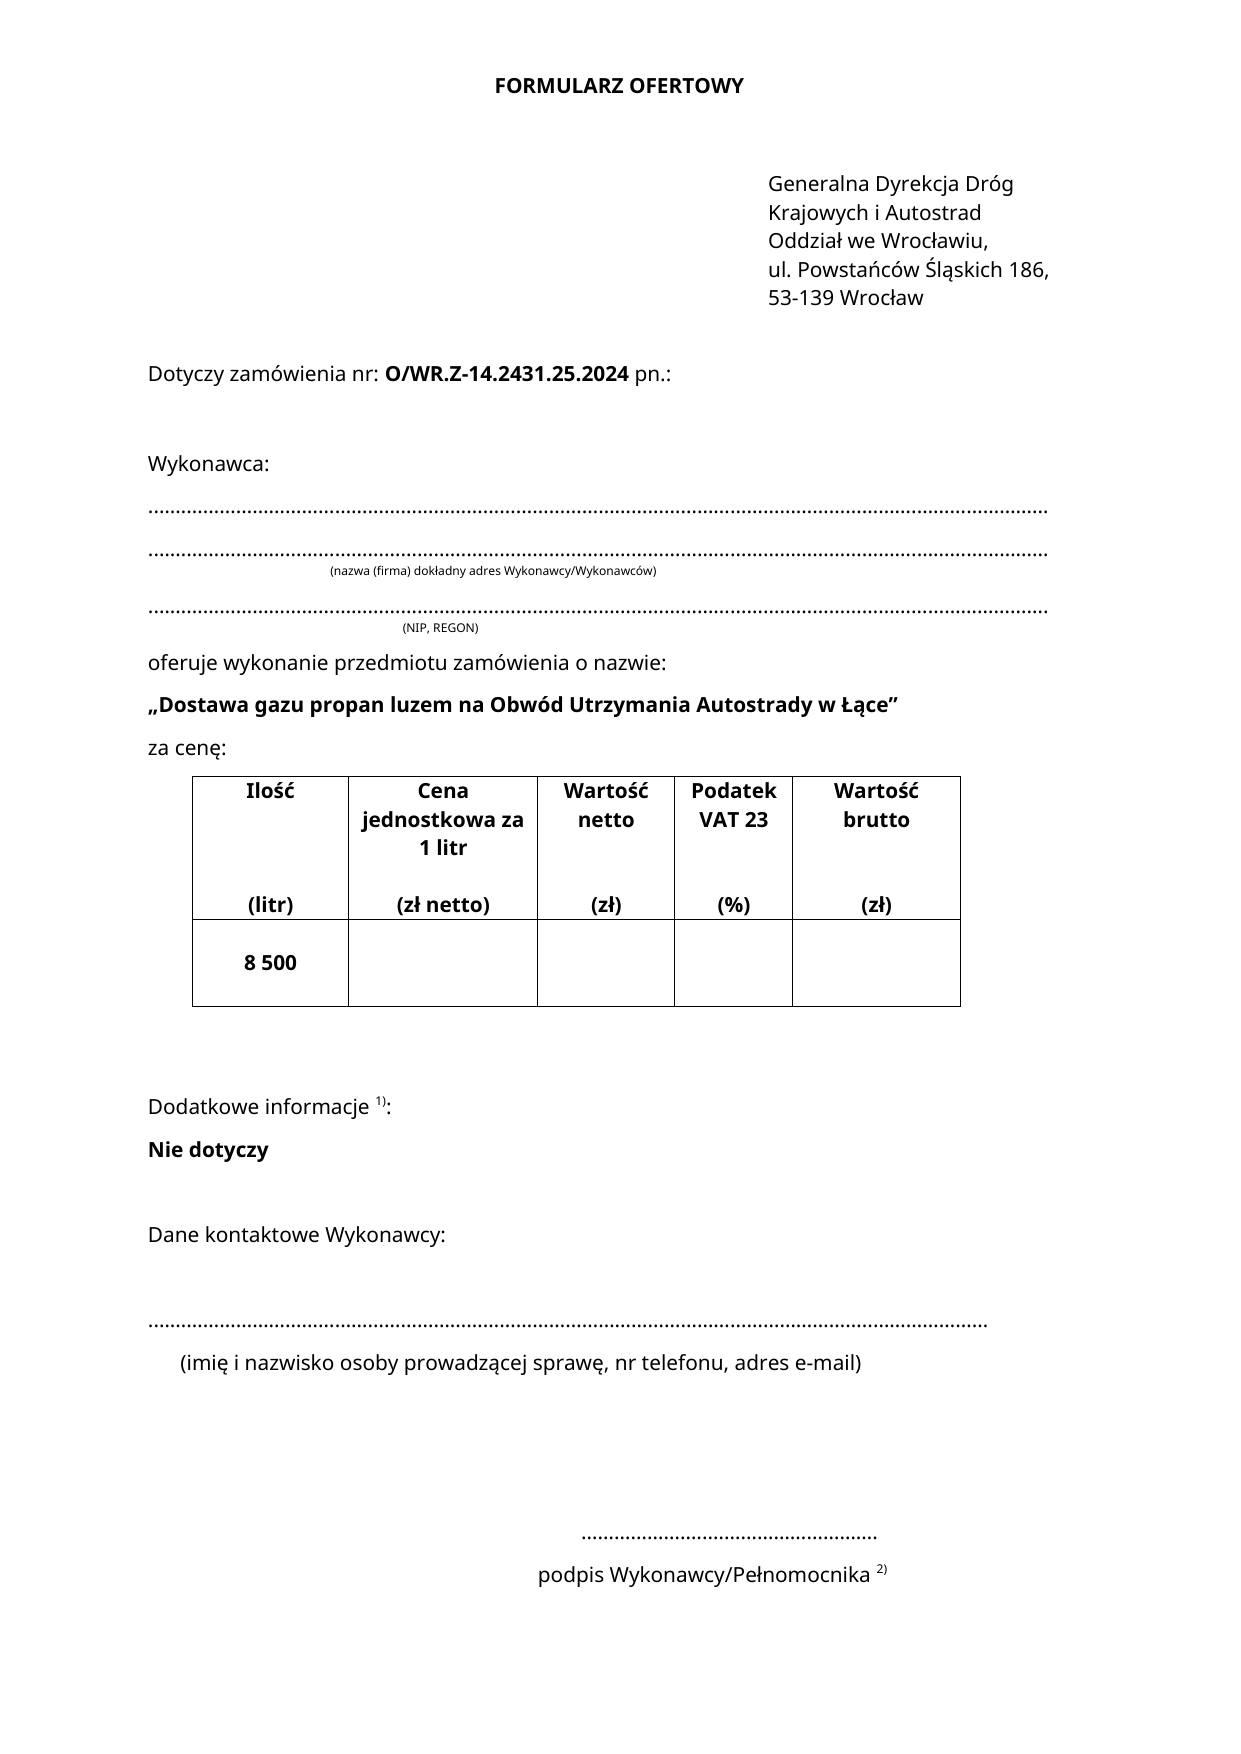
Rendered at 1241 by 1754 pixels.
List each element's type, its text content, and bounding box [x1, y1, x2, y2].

table_cell [538, 920, 674, 1006]
text …………………..…………………………. [148, 1517, 1091, 1546]
table_header Podatek VAT 23 (%) [675, 777, 792, 919]
text Wykonawca: [148, 449, 1091, 477]
text 53-139 Wrocław [768, 283, 1091, 312]
text FORMULARZ OFERTOWY [148, 72, 1091, 100]
table_cell 8 500 [193, 920, 348, 1006]
text .………………………………………………………………………………………………………………………………………………. [148, 591, 1091, 619]
text .………………………………………………………………………………………………………………………….…………………… [148, 534, 1091, 562]
text za cenę: [148, 733, 1091, 761]
text Dotyczy zamówienia nr: O/WR.Z-14.2431.25.2024 pn.: [148, 359, 1091, 387]
text „Dostawa gazu propan luzem na Obwód Utrzymania Autostrady w Łące” [148, 690, 1091, 719]
table_header Cena jednostkowa za 1 litr (zł netto) [349, 777, 537, 919]
table_cell [675, 920, 792, 1006]
text Dodatkowe informacje 1): [148, 1092, 1091, 1121]
table_header Ilość (litr) [193, 777, 348, 919]
text (imię i nazwisko osoby prowadzącej sprawę, nr telefonu, adres e-mail) [148, 1348, 1091, 1376]
text ul. Powstańców Śląskich 186, [768, 255, 1091, 283]
table_cell [349, 920, 537, 1006]
text (nazwa (firma) dokładny adres Wykonawcy/Wykonawców) [148, 562, 1091, 591]
text (NIP, REGON) [148, 619, 1091, 648]
text Oddział we Wrocławiu, [768, 226, 1091, 255]
text .………………………………………………………………………………………………………………………….…………………… [148, 491, 1091, 520]
text Generalna Dyrekcja Dróg Krajowych i Autostrad [768, 169, 1091, 226]
text podpis Wykonawcy/Pełnomocnika 2) [148, 1560, 1091, 1588]
table_header Wartość netto (zł) [538, 777, 674, 919]
text oferuje wykonanie przedmiotu zamówienia o nazwie: [148, 648, 1091, 676]
table_header Wartość brutto (zł) [793, 777, 960, 919]
table_cell [793, 920, 960, 1006]
text Dane kontaktowe Wykonawcy: [148, 1220, 1091, 1248]
text .…………………………………………………………………………………………………………………..………………… [148, 1305, 1091, 1333]
text Nie dotyczy [148, 1135, 1091, 1163]
